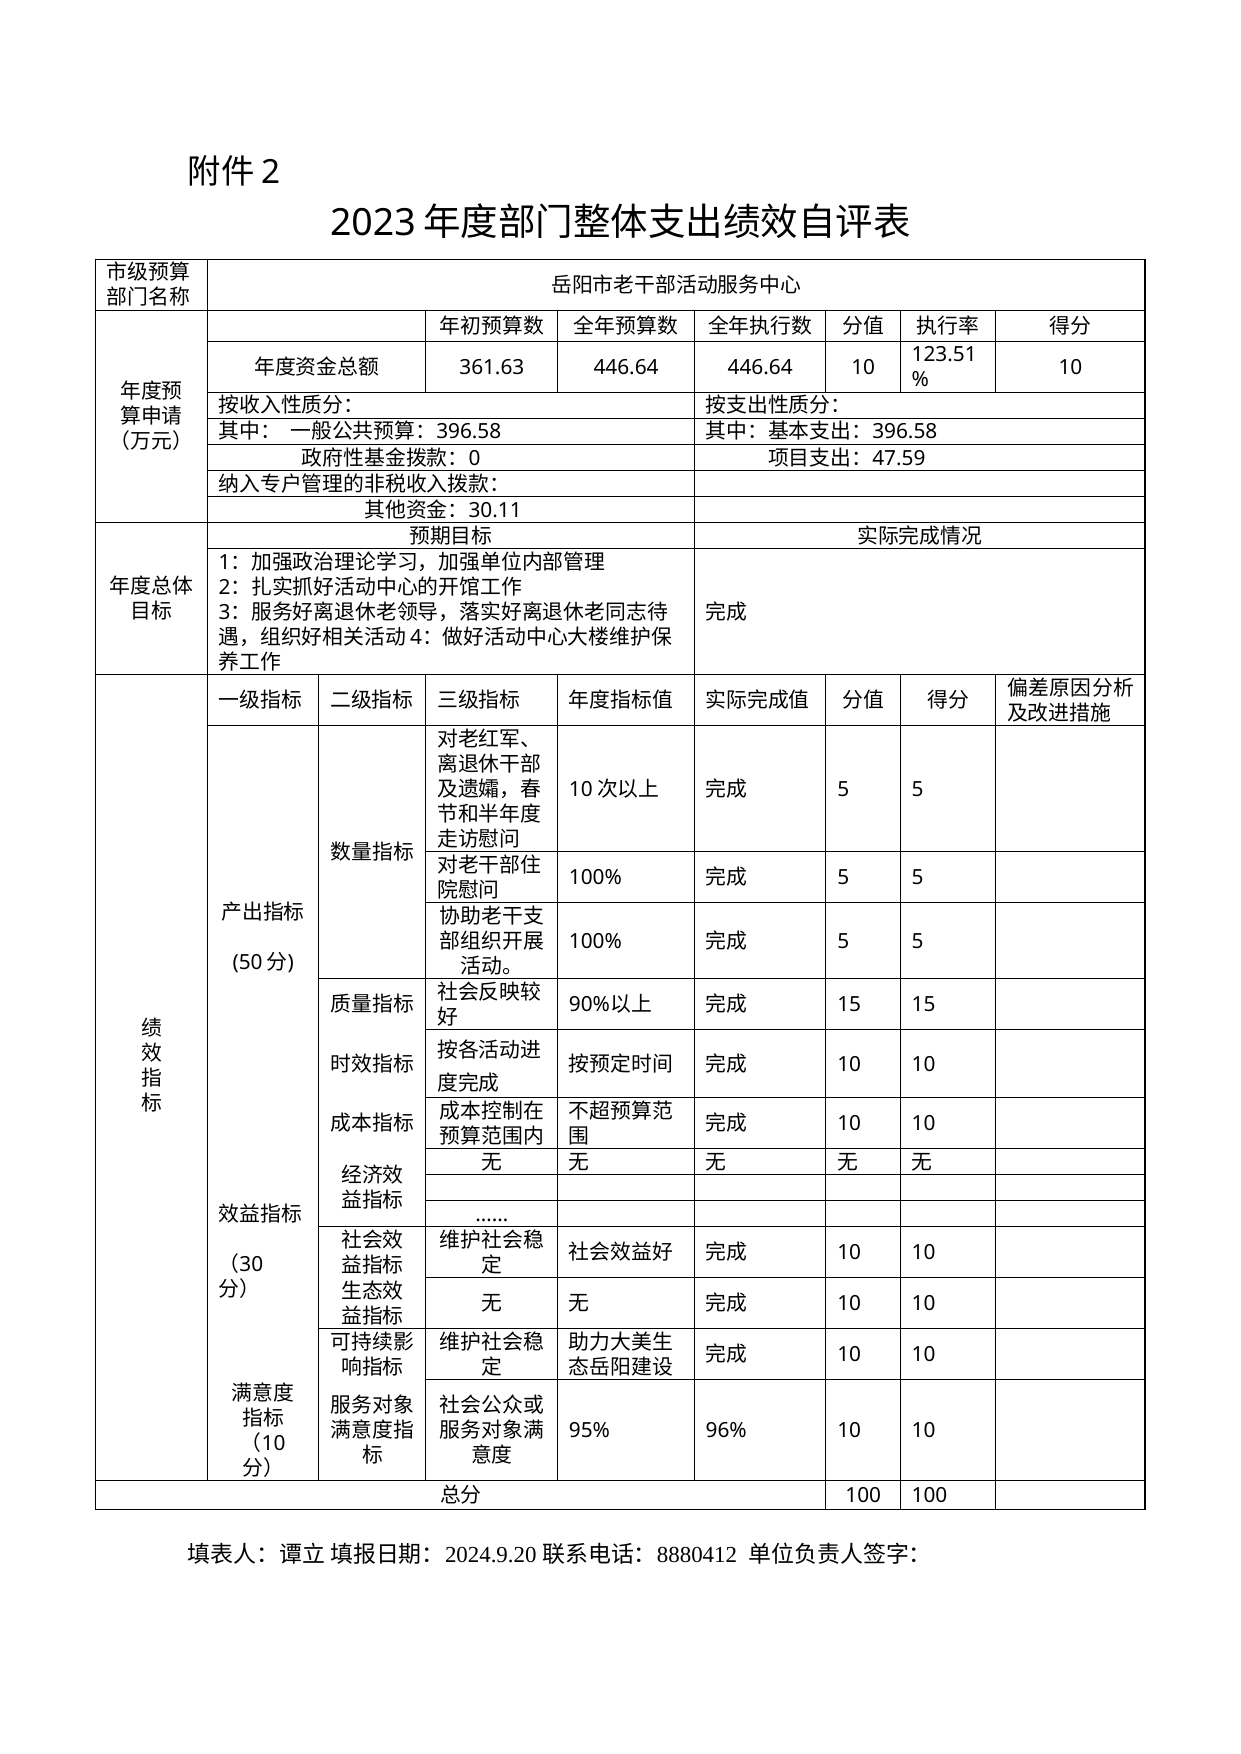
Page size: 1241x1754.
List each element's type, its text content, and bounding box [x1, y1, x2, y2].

table_cell 偏差原因分析及改进措施 [996, 675, 1144, 725]
table_cell 政府性基金拨款：0 [208, 445, 694, 470]
table_cell [426, 1175, 557, 1200]
table_cell 预期目标 [208, 523, 694, 548]
table_cell 10 [826, 1329, 900, 1379]
table_cell 三级指标 [426, 675, 557, 725]
table_cell 可持续影响指标 [319, 1329, 425, 1379]
table_cell 10 [826, 342, 900, 392]
table_cell 年度总体目标 [96, 523, 207, 674]
table_header 岳阳市老干部活动服务中心 [208, 260, 1144, 310]
table_cell 无 [558, 1278, 694, 1328]
table_cell 得分 [901, 675, 995, 725]
table_cell 其中： 一般公共预算：396.58 [208, 419, 694, 444]
table_cell [695, 1201, 825, 1226]
table_cell 95% [558, 1380, 694, 1480]
table_cell 5 [826, 726, 900, 851]
table_cell [996, 979, 1144, 1029]
table_cell [695, 471, 1144, 496]
table_cell [826, 1201, 900, 1226]
table_cell 10 [901, 1380, 995, 1480]
table_cell 执行率 [901, 311, 995, 341]
table_cell 成本控制在预算范围内 [426, 1098, 557, 1148]
table_cell [996, 1278, 1144, 1328]
table_cell 完成 [695, 1098, 825, 1148]
table_cell 100% [558, 852, 694, 902]
table_cell [996, 1201, 1144, 1226]
table_cell 无 [901, 1149, 995, 1174]
table_cell 10 [901, 1030, 995, 1097]
table_cell 5 [901, 726, 995, 851]
table_cell 对老干部住院慰问 [426, 852, 557, 902]
table_cell 分值 [826, 311, 900, 341]
table_cell 无 [558, 1149, 694, 1174]
table_cell [996, 1380, 1144, 1480]
text 附件2 [187, 150, 1053, 192]
table_cell [996, 1329, 1144, 1379]
table_cell 生态效 益指标 [319, 1277, 425, 1328]
table_cell [996, 1030, 1144, 1097]
table_cell 全年执行数 [695, 311, 825, 341]
table_cell 年度指标值 [558, 675, 694, 725]
table_cell 完成 [695, 726, 825, 851]
table_cell 10 [826, 1030, 900, 1097]
table_cell 实际完成值 [695, 675, 825, 725]
table_cell 15 [901, 979, 995, 1029]
table_cell 绩 效 指 标 [96, 675, 207, 1480]
table_cell 二级指标 [319, 675, 425, 725]
table_cell [996, 726, 1144, 851]
table_cell 一级指标 [208, 675, 318, 725]
table_cell 无 [426, 1149, 557, 1174]
table_cell 经济效 益指标 [319, 1148, 425, 1226]
table_cell 协助老干支部组织开展活动。 [426, 903, 557, 978]
table_cell 服务对象满意度指标 [319, 1379, 425, 1480]
table_cell 按支出性质分： [695, 393, 1144, 418]
table_cell 不超预算范围 [558, 1098, 694, 1148]
table_cell 成本指标 [319, 1097, 425, 1148]
table_cell 产出指标 (50分) [208, 726, 318, 1148]
table_cell [558, 1175, 694, 1200]
table_cell 10 [996, 342, 1144, 392]
table_cell [901, 1175, 995, 1200]
table_cell 100% [558, 903, 694, 978]
text 2023年度部门整体支出绩效自评表 [187, 192, 1053, 246]
table_cell 年初预算数 [426, 311, 557, 341]
table_cell …… [426, 1201, 557, 1226]
table_cell 10 [826, 1380, 900, 1480]
table_cell 按预定时间 [558, 1030, 694, 1097]
table_cell 完成 [695, 979, 825, 1029]
table_cell [996, 1227, 1144, 1277]
table_cell 完成 [695, 549, 1144, 674]
table_cell 效益指标 （30分） [208, 1148, 318, 1379]
table_cell 10 [826, 1098, 900, 1148]
table_cell 90%以上 [558, 979, 694, 1029]
table_cell 10 [901, 1329, 995, 1379]
table_cell [996, 1175, 1144, 1200]
table_cell 社会反映较好 [426, 979, 557, 1029]
table_cell 助力大美生态岳阳建设 [558, 1329, 694, 1379]
table_cell [996, 852, 1144, 902]
table_cell 质量指标 [319, 979, 425, 1029]
table_cell 维护社会稳定 [426, 1227, 557, 1277]
table_cell 无 [426, 1278, 557, 1328]
table_cell 96% [695, 1380, 825, 1480]
table_cell 对老红军、离退休干部及遗孀，春节和半年度走访慰问 [426, 726, 557, 851]
table_cell 满意度 指标 （10分） [208, 1379, 318, 1480]
table_cell [996, 903, 1144, 978]
table_cell 年度资金总额 [208, 342, 425, 392]
table_cell [996, 1149, 1144, 1174]
table_cell 项目支出：47.59 [695, 445, 1144, 470]
table_cell 446.64 [695, 342, 825, 392]
table_cell 5 [901, 852, 995, 902]
table_cell [208, 311, 425, 341]
table_cell 完成 [695, 1030, 825, 1097]
table_cell 5 [826, 852, 900, 902]
table_cell 实际完成情况 [695, 523, 1144, 548]
table_cell 10 [901, 1278, 995, 1328]
table_cell 361.63 [426, 342, 557, 392]
table_cell 其中：基本支出：396.58 [695, 419, 1144, 444]
table_header 市级预算部门名称 [96, 260, 207, 310]
table_cell [996, 1098, 1144, 1148]
table_cell [695, 1175, 825, 1200]
table_cell 总分 [96, 1481, 825, 1508]
table_cell 完成 [695, 852, 825, 902]
table_cell 1：加强政治理论学习，加强单位内部管理 2：扎实抓好活动中心的开馆工作 3：服务好离退休老领导，落实好离退休老同志待遇，组织好相关活动4：做好活动中心大楼维护保养工作 [208, 549, 694, 674]
table_cell 10次以上 [558, 726, 694, 851]
table_cell 社会效 益指标 [319, 1227, 425, 1277]
table_cell [901, 1201, 995, 1226]
table_cell 社会公众或服务对象满意度 [426, 1380, 557, 1480]
table_cell 无 [695, 1149, 825, 1174]
table_cell 无 [826, 1149, 900, 1174]
table_cell 社会效益好 [558, 1227, 694, 1277]
table_cell 按收入性质分： [208, 393, 694, 418]
table_cell [558, 1201, 694, 1226]
table_cell 446.64 [558, 342, 694, 392]
table_cell 10 [826, 1278, 900, 1328]
table_cell 5 [901, 903, 995, 978]
table_cell 按各活动进度完成 [426, 1030, 557, 1097]
table_cell 15 [826, 979, 900, 1029]
table_cell [996, 1481, 1144, 1508]
table_cell 10 [826, 1227, 900, 1277]
table_cell 全年预算数 [558, 311, 694, 341]
table_cell 维护社会稳定 [426, 1329, 557, 1379]
table_cell 纳入专户管理的非税收入拨款： [208, 471, 694, 496]
table_cell 年度预 算申请 （万元） [96, 311, 207, 522]
table_cell 分值 [826, 675, 900, 725]
table_cell 数量指标 [319, 726, 425, 978]
text 填表人：谭立 填报日期：2024.9.20 联系电话：8880412 单位负责人签字： [187, 1510, 1053, 1569]
table_cell 得分 [996, 311, 1144, 341]
table_cell 100 [826, 1481, 900, 1508]
table_cell 5 [826, 903, 900, 978]
table_cell 完成 [695, 1227, 825, 1277]
table_cell 完成 [695, 1278, 825, 1328]
table_cell [826, 1175, 900, 1200]
table_cell 123.51% [901, 342, 995, 392]
table_cell 完成 [695, 903, 825, 978]
table_cell 100 [901, 1481, 995, 1508]
table_cell 10 [901, 1227, 995, 1277]
table_cell 其他资金：30.11 [208, 497, 694, 522]
table_cell 时效指标 [319, 1029, 425, 1097]
table_cell [695, 497, 1144, 522]
table_cell 完成 [695, 1329, 825, 1379]
table_cell 10 [901, 1098, 995, 1148]
